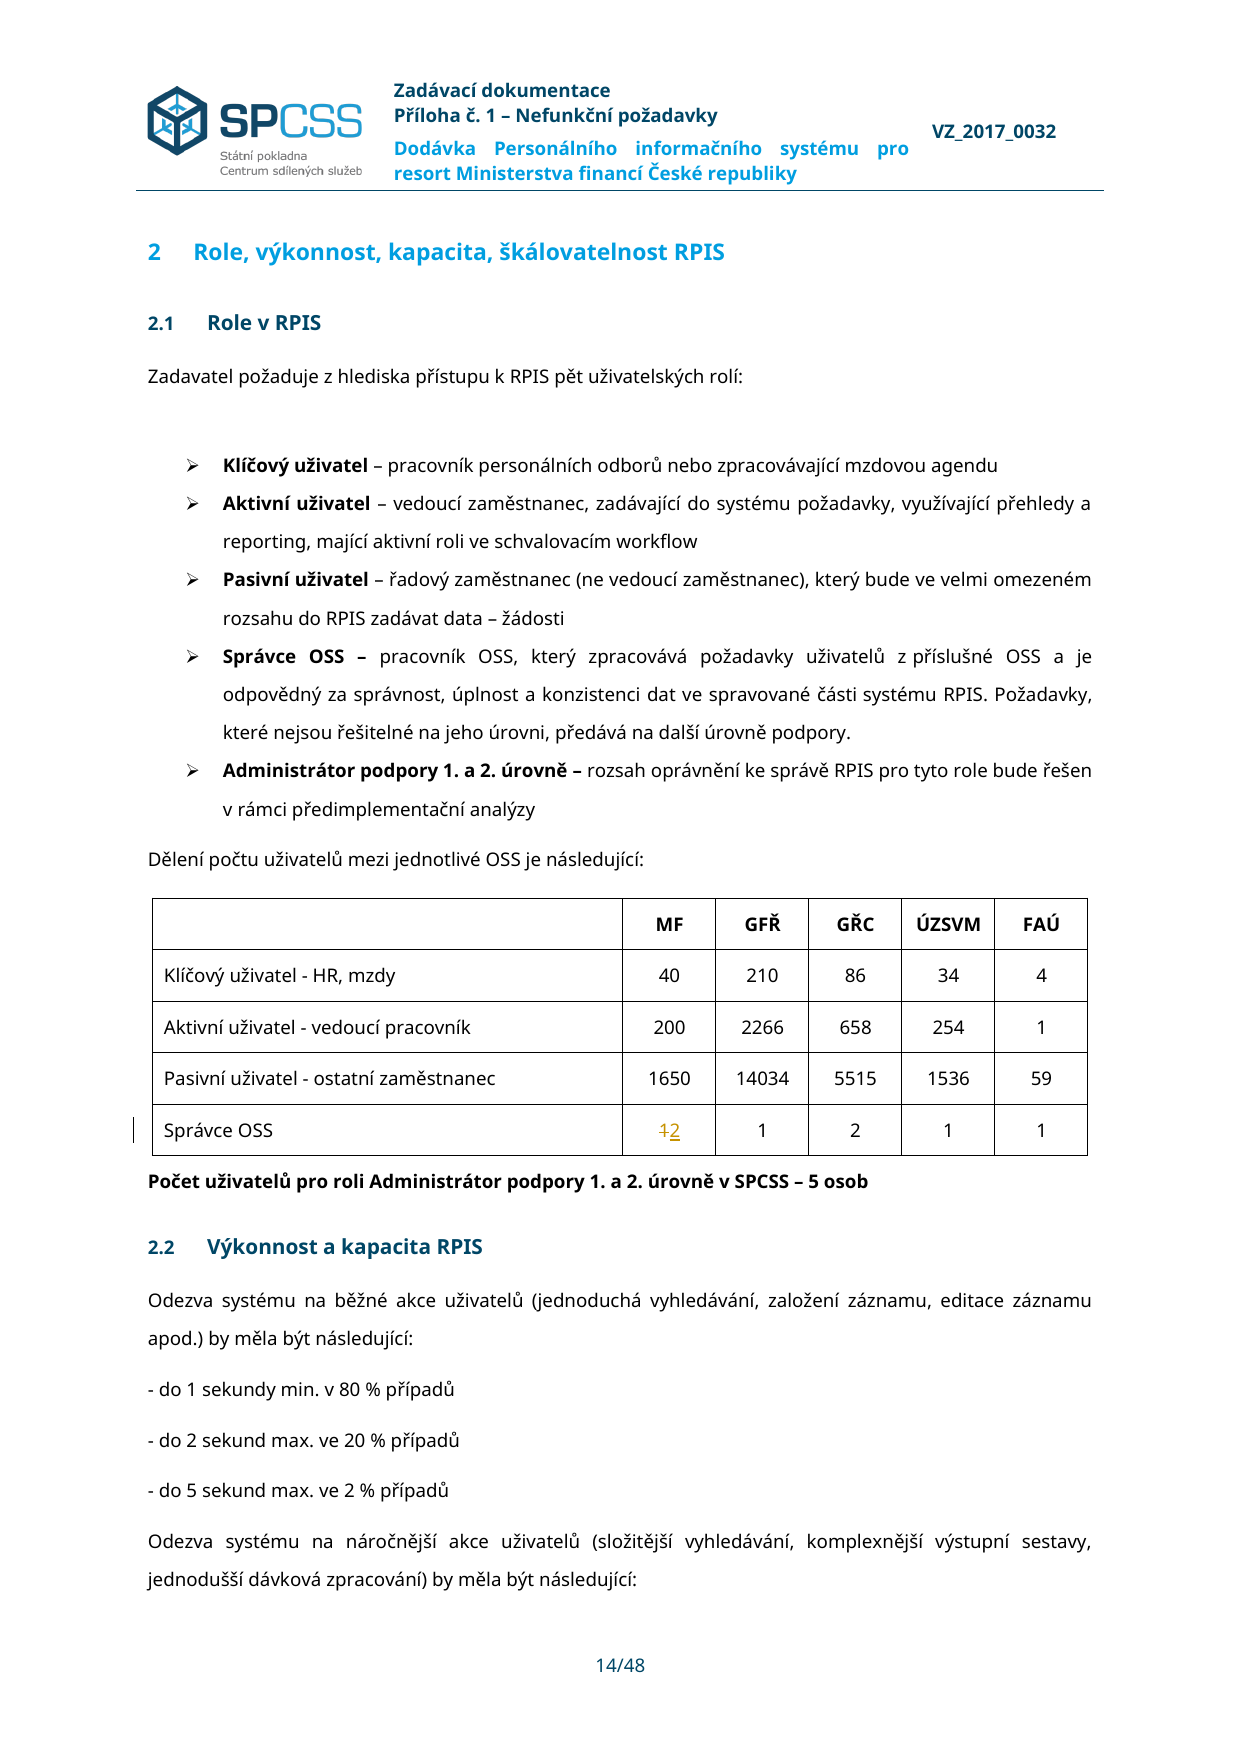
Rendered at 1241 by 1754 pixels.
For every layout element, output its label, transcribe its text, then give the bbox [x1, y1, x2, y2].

text Zadavatel požaduje z hlediska přístupu k RPIS pět uživatelských rolí: [148, 363, 1092, 389]
table_cell 14034 [716, 1053, 808, 1104]
table_header FAÚ [995, 899, 1087, 949]
picture [147, 86, 362, 177]
table_cell 4 [995, 950, 1087, 1001]
table_cell 1650 [623, 1053, 715, 1104]
list Aktivní uživatel – vedoucí zaměstnanec, zadávající do systému požadavky, využívající přehledy a reporting, mající aktivní roli ve schvalovacím workflow [185, 490, 1092, 554]
table_header GŘC [809, 899, 901, 949]
subtitle Role, výkonnost, kapacita, škálovatelnost RPIS [148, 236, 1092, 267]
text - do 1 sekundy min. v 80 % případů [148, 1376, 1092, 1402]
table_cell 2266 [716, 1002, 808, 1052]
table_cell 86 [809, 950, 901, 1001]
text Odezva systému na náročnější akce uživatelů (složitější vyhledávání, komplexnější výstupní sestavy, jednodušší dávková zpracování) by měla být následující: [148, 1528, 1092, 1592]
text - do 2 sekund max. ve 20 % případů [148, 1427, 1092, 1452]
table_cell 2 [809, 1105, 901, 1155]
list Klíčový uživatel – pracovník personálních odborů nebo zpracovávající mzdovou agendu [185, 452, 1092, 477]
table_cell 59 [995, 1053, 1087, 1104]
table_cell Aktivní uživatel - vedoucí pracovník [153, 1002, 622, 1052]
list Pasivní uživatel – řadový zaměstnanec (ne vedoucí zaměstnanec), který bude ve velmi omezeném rozsahu do RPIS zadávat data – žádosti [185, 567, 1092, 630]
table_header MF [623, 899, 715, 949]
list Administrátor podpory 1. a 2. úrovně – rozsah oprávnění ke správě RPIS pro tyto role bude řešen v rámci předimplementační analýzy [185, 758, 1092, 822]
table_cell 40 [623, 950, 715, 1001]
table_cell 1 [902, 1105, 994, 1155]
table_cell [623, 1105, 715, 1155]
table_cell 1536 [902, 1053, 994, 1104]
list Správce OSS – pracovník OSS, který zpracovává požadavky uživatelů z příslušné OSS a je odpovědný za správnost, úplnost a konzistenci dat ve spravované části systému RPIS. Požadavky, které nejsou řešitelné na jeho úrovni, předává na další úrovně podpory. [185, 643, 1092, 745]
subtitle Role v RPIS [148, 308, 1092, 337]
table_cell 658 [809, 1002, 901, 1052]
table_cell Pasivní uživatel - ostatní zaměstnanec [153, 1053, 622, 1104]
text Odezva systému na běžné akce uživatelů (jednoduchá vyhledávání, založení záznamu, editace záznamu apod.) by měla být následující: [148, 1287, 1092, 1351]
subtitle Výkonnost a kapacita RPIS [148, 1232, 1092, 1261]
table_cell 200 [623, 1002, 715, 1052]
table_cell 254 [902, 1002, 994, 1052]
table_cell 210 [716, 950, 808, 1001]
table_header [153, 899, 622, 949]
table_header ÚZSVM [902, 899, 994, 949]
table_cell 1 [995, 1105, 1087, 1155]
text Dělení počtu uživatelů mezi jednotlivé OSS je následující: [148, 847, 1092, 872]
table_cell Klíčový uživatel - HR, mzdy [153, 950, 622, 1001]
text - do 5 sekund max. ve 2 % případů [148, 1478, 1092, 1503]
text Počet uživatelů pro roli Administrátor podpory 1. a 2. úrovně v SPCSS – 5 osob [148, 1169, 1092, 1194]
table_cell 5515 [809, 1053, 901, 1104]
table_cell 1 [716, 1105, 808, 1155]
table_cell 1 [995, 1002, 1087, 1052]
table_cell Správce OSS [153, 1105, 622, 1155]
table_header GFŘ [716, 899, 808, 949]
table_cell 34 [902, 950, 994, 1001]
